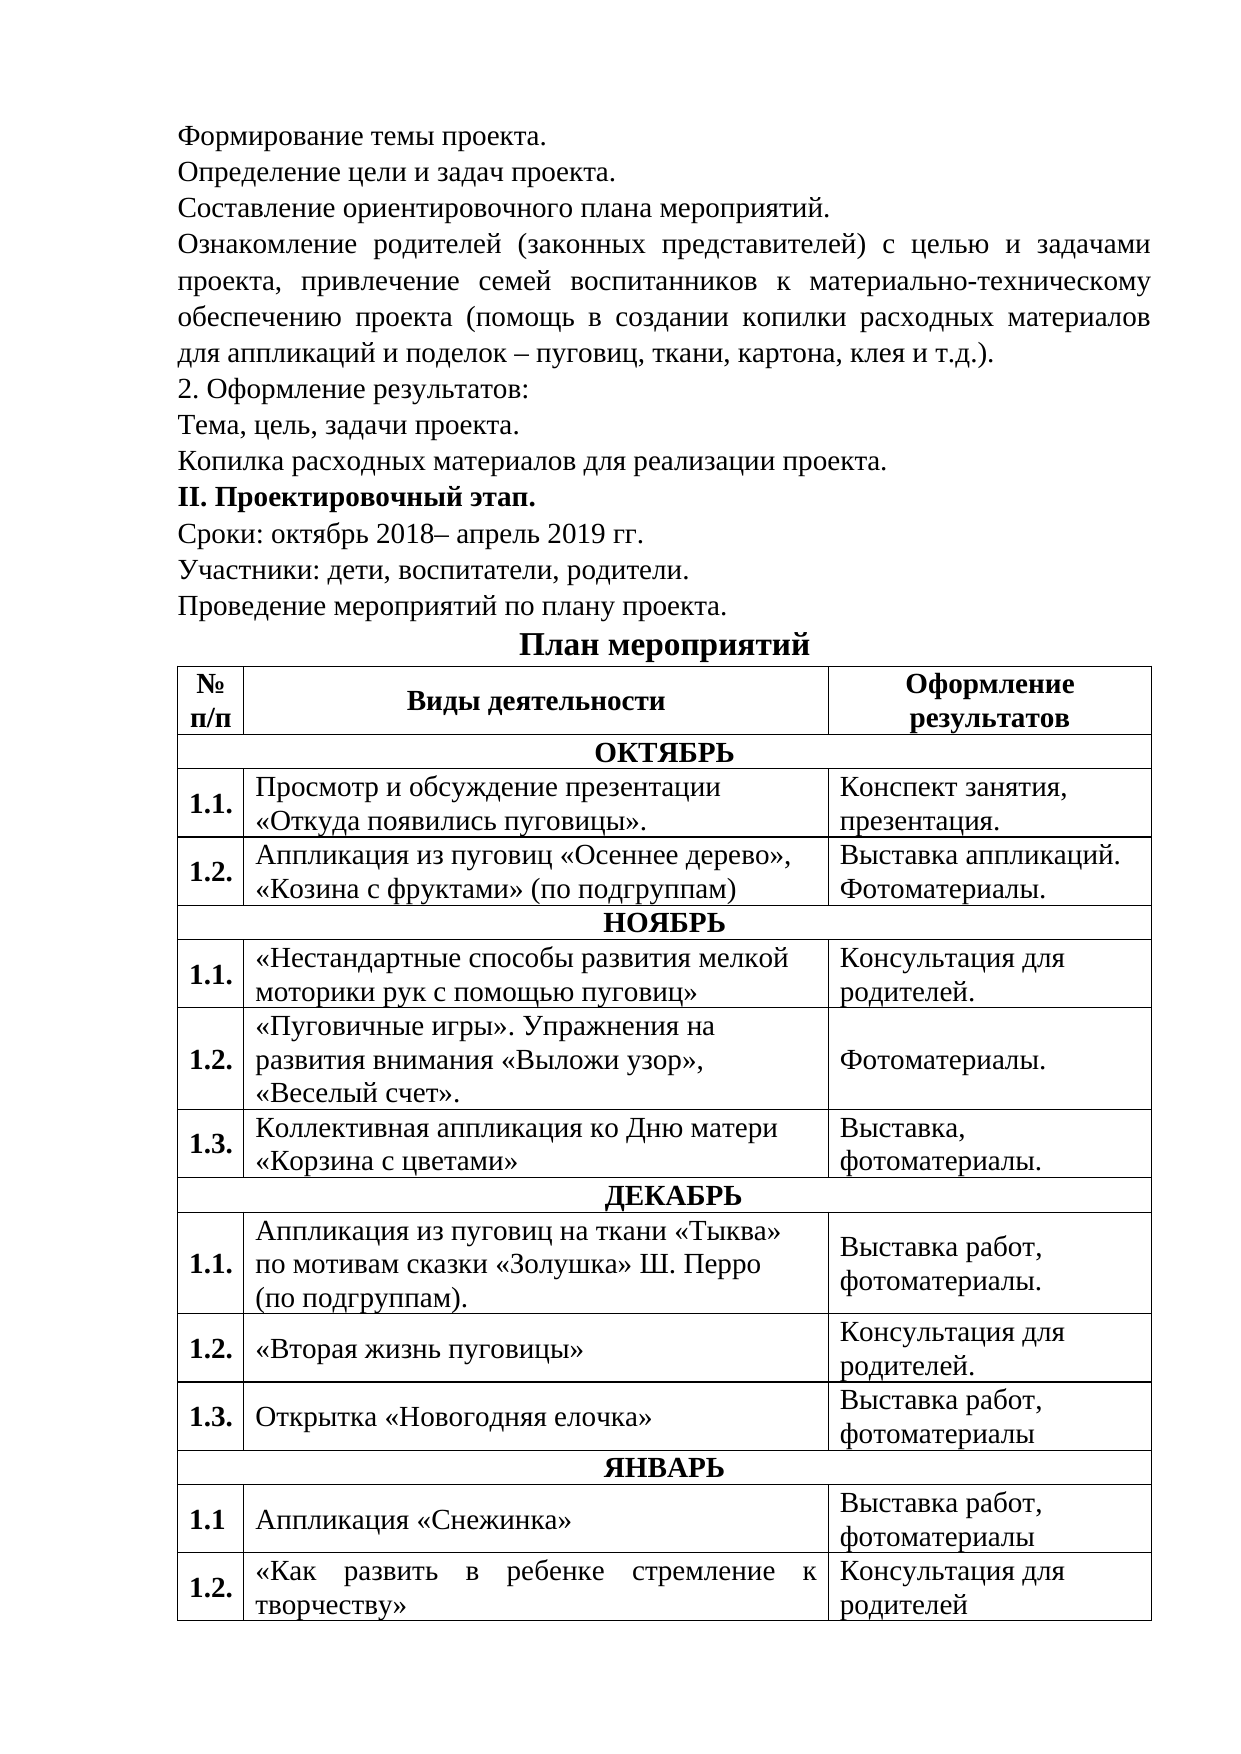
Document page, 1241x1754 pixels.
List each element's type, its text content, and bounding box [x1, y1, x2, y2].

table_cell 1.3. [178, 1110, 243, 1177]
text Определение цели и задач проекта. [177, 154, 1152, 188]
table_cell Выставка работ, фотоматериалы [829, 1383, 1151, 1449]
text Сроки: октябрь 2018– апрель 2019 гг. [177, 516, 1152, 549]
table_cell Просмотр и обсуждение презентации «Откуда появились пуговицы». [244, 769, 828, 836]
table_cell ЯНВАРЬ [178, 1451, 1151, 1484]
table_cell НОЯБРЬ [178, 906, 1151, 939]
text ІІ. Проектировочный этап. [177, 479, 1152, 513]
table_cell Выставка аппликаций. Фотоматериалы. [829, 838, 1151, 904]
table_header Оформление результатов [829, 667, 1151, 734]
text Тема, цель, задачи проекта. [177, 407, 1152, 441]
text Ознакомление родителей (законных представителей) с целью и задачами проекта, привлечение семей воспитанников к материально-техническому обеспечению проекта (помощь в создании копилки расходных материалов для аппликаций и поделок – пуговиц, ткани, картона, клея и т.д.). [177, 227, 1152, 368]
table_cell 1.1. [178, 940, 243, 1007]
table_cell Выставка работ, фотоматериалы. [829, 1213, 1151, 1313]
table_cell 1.2. [178, 838, 243, 904]
table_cell Консультация для родителей [829, 1553, 1151, 1620]
table_cell ОКТЯБРЬ [178, 735, 1151, 768]
table_cell ДЕКАБРЬ [178, 1178, 1151, 1212]
table_cell 1.2. [178, 1553, 243, 1620]
table_cell 1.2. [178, 1314, 243, 1381]
table_cell 1.3. [178, 1383, 243, 1449]
text Участники: дети, воспитатели, родители. [177, 552, 1152, 585]
table_cell Выставка, фотоматериалы. [829, 1110, 1151, 1177]
table_cell 1.1 [178, 1485, 243, 1552]
text 2. Оформление результатов: [177, 371, 1152, 405]
text План мероприятий [177, 624, 1152, 662]
table_cell «Как развить в ребенке стремление к творчеству» [244, 1553, 828, 1620]
text Составление ориентировочного плана мероприятий. [177, 190, 1152, 224]
table_cell Аппликация из пуговиц «Осеннее дерево», «Козина с фруктами» (по подгруппам) [244, 838, 828, 904]
text Копилка расходных материалов для реализации проекта. [177, 443, 1152, 477]
table_cell Открытка «Новогодняя елочка» [244, 1383, 828, 1449]
table_cell «Пуговичные игры». Упражнения на развития внимания «Выложи узор», «Веселый счет». [244, 1008, 828, 1109]
table_cell «Вторая жизнь пуговицы» [244, 1314, 828, 1381]
text Проведение мероприятий по плану проекта. [177, 588, 1152, 622]
table_cell Выставка работ, фотоматериалы [829, 1485, 1151, 1552]
table_cell Коллективная аппликация ко Дню матери «Корзина с цветами» [244, 1110, 828, 1177]
table_cell Консультация для родителей. [829, 940, 1151, 1007]
table_cell Аппликация из пуговиц на ткани «Тыква» по мотивам сказки «Золушка» Ш. Перро (по подгруппам). [244, 1213, 828, 1313]
table_cell Фотоматериалы. [829, 1008, 1151, 1109]
table_cell Конспект занятия, презентация. [829, 769, 1151, 836]
table_cell 1.1. [178, 769, 243, 836]
table_cell 1.1. [178, 1213, 243, 1313]
table_cell 1.2. [178, 1008, 243, 1109]
table_header Виды деятельности [244, 667, 828, 734]
table_cell «Нестандартные способы развития мелкой моторики рук с помощью пуговиц» [244, 940, 828, 1007]
table_header № п/п [178, 667, 243, 734]
table_cell Аппликация «Снежинка» [244, 1485, 828, 1552]
table_cell Консультация для родителей. [829, 1314, 1151, 1381]
text Формирование темы проекта. [177, 118, 1152, 152]
